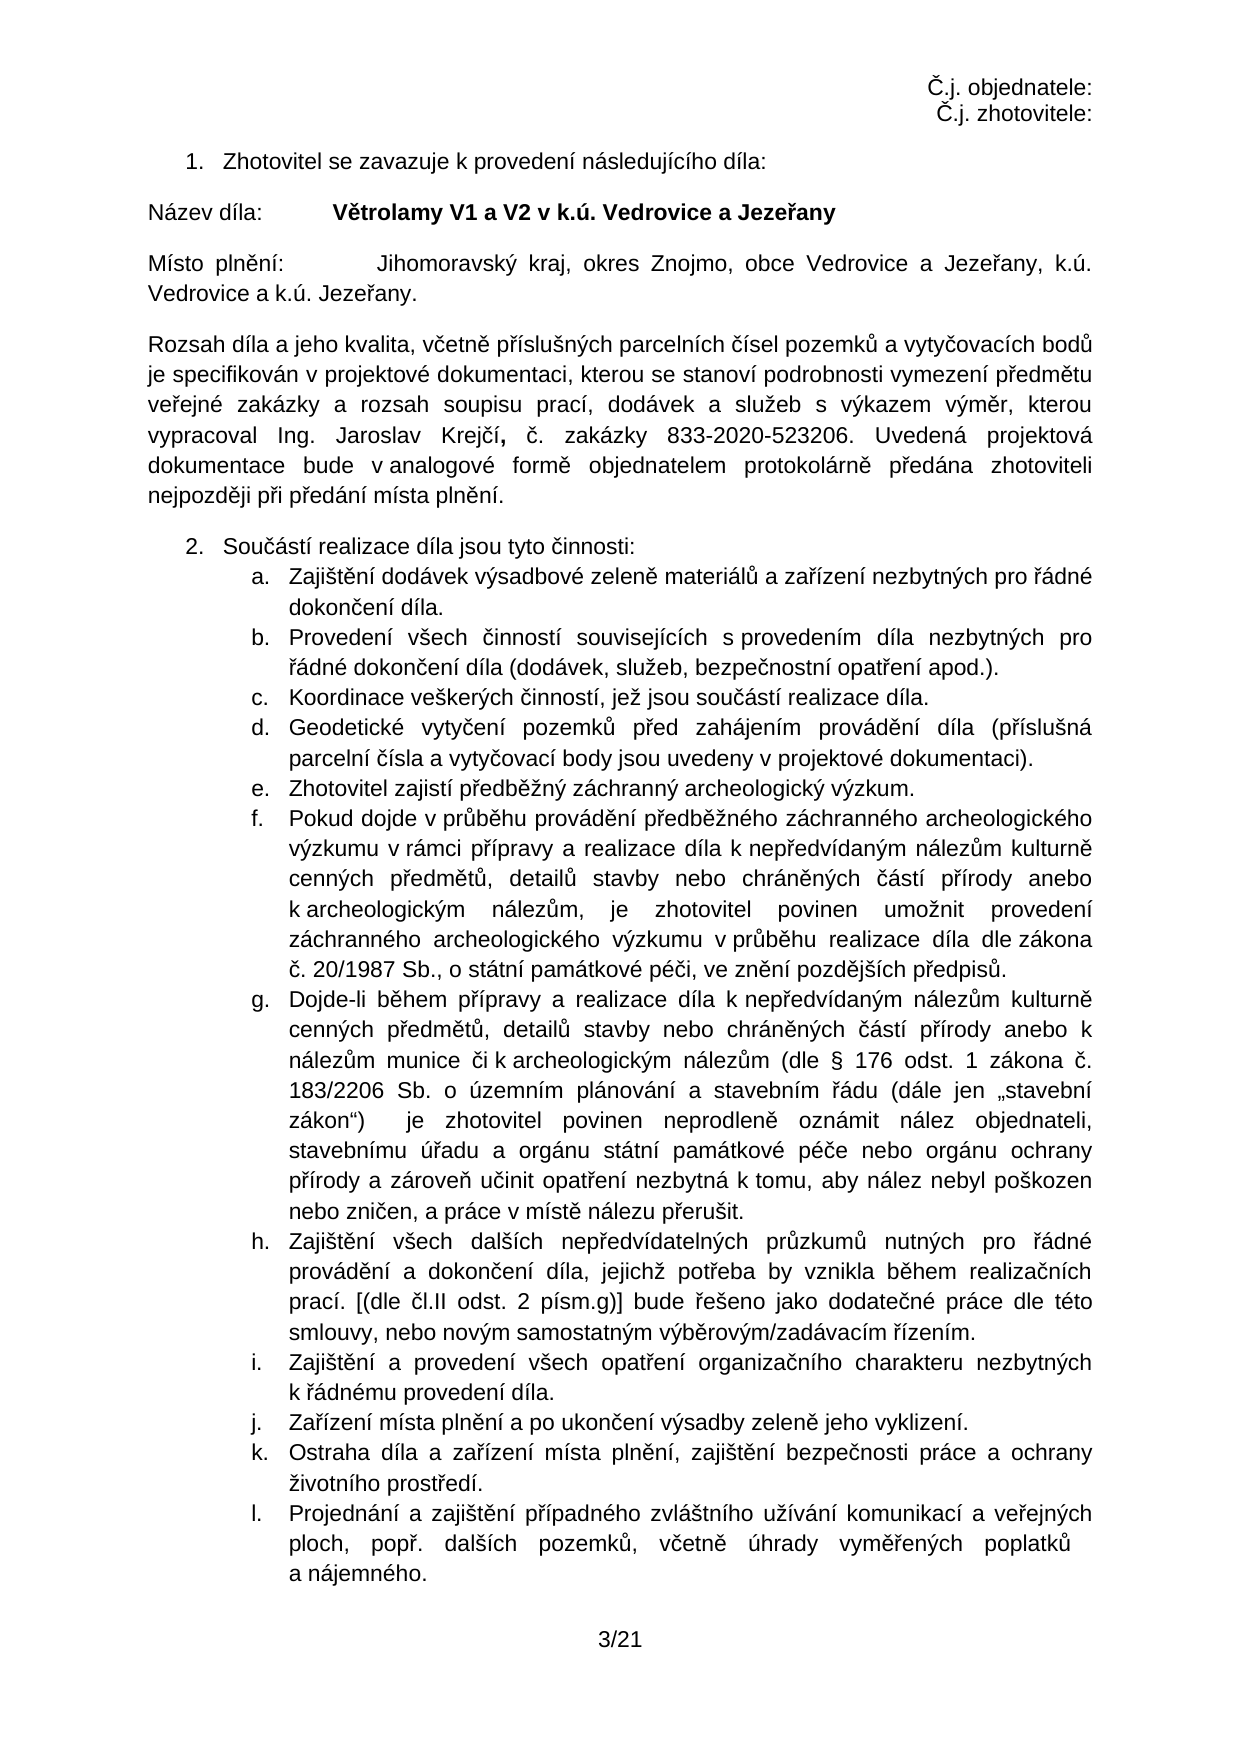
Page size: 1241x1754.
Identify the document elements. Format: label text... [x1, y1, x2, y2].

list Zajištění dodávek výsadbové zeleně materiálů a zařízení nezbytných pro řádné dokončení díla. [251, 563, 1093, 620]
list Zajištění všech dalších nepředvídatelných průzkumů nutných pro řádné provádění a dokončení díla, jejichž potřeba by vznikla během realizačních prací. [(dle čl.II odst. 2 písm.g)] bude řešeno jako dodatečné práce dle této smlouvy, nebo novým samostatným výběrovým/zadávacím řízením. [251, 1228, 1093, 1345]
list Zajištění a provedení všech opatření organizačního charakteru nezbytných k řádnému provedení díla. [251, 1349, 1093, 1405]
list Zhotovitel se zavazuje k provedení následujícího díla: [185, 148, 1093, 174]
text Název díla: Větrolamy V1 a V2 v k.ú. Vedrovice a Jezeřany [148, 199, 1093, 225]
list Zařízení místa plnění a po ukončení výsadby zeleně jeho vyklizení. [251, 1409, 1093, 1435]
list Součástí realizace díla jsou tyto činnosti: [185, 533, 1093, 559]
list Pokud dojde v průběhu provádění předběžného záchranného archeologického výzkumu v rámci přípravy a realizace díla k nepředvídaným nálezům kulturně cenných předmětů, detailů stavby nebo chráněných částí přírody anebo k archeologickým nálezům, je zhotovitel povinen umožnit provedení záchranného archeologického výzkumu v průběhu realizace díla dle zákona č. 20/1987 Sb., o státní památkové péči, ve znění pozdějších předpisů. [251, 805, 1093, 982]
list Zhotovitel zajistí předběžný záchranný archeologický výzkum. [251, 775, 1093, 801]
list Provedení všech činností souvisejících s provedením díla nezbytných pro řádné dokončení díla (dodávek, služeb, bezpečnostní opatření apod.). [251, 624, 1093, 680]
text Místo plnění: Jihomoravský kraj, okres Znojmo, obce Vedrovice a Jezeřany, k.ú. Vedrovice a k.ú. Jezeřany. [148, 250, 1093, 306]
list Ostraha díla a zařízení místa plnění, zajištění bezpečnosti práce a ochrany životního prostředí. [251, 1439, 1093, 1496]
list Dojde-li během přípravy a realizace díla k nepředvídaným nálezům kulturně cenných předmětů, detailů stavby nebo chráněných částí přírody anebo k nálezům munice či k archeologickým nálezům (dle § 176 odst. 1 zákona č. 183/2206 Sb. o územním plánování a stavebním řádu (dále jen „stavební zákon“) je zhotovitel povinen neprodleně oznámit nález objednateli, stavebnímu úřadu a orgánu státní památkové péče nebo orgánu ochrany přírody a zároveň učinit opatření nezbytná k tomu, aby nález nebyl poškozen nebo zničen, a práce v místě nálezu přerušit. [251, 986, 1093, 1224]
text Rozsah díla a jeho kvalita, včetně příslušných parcelních čísel pozemků a vytyčovacích bodů je specifikován v projektové dokumentaci, kterou se stanoví podrobnosti vymezení předmětu veřejné zakázky a rozsah soupisu prací, dodávek a služeb s výkazem výměr, kterou vypracoval Ing. Jaroslav Krejčí, č. zakázky 833-2020-523206. Uvedená projektová dokumentace bude v analogové formě objednatelem protokolárně předána zhotoviteli nejpozději při předání místa plnění. [148, 331, 1093, 508]
list Projednání a zajištění případného zvláštního užívání komunikací a veřejných ploch, popř. dalších pozemků, včetně úhrady vyměřených poplatků a nájemného. [251, 1500, 1093, 1586]
list Geodetické vytyčení pozemků před zahájením provádění díla (příslušná parcelní čísla a vytyčovací body jsou uvedeny v projektové dokumentaci). [251, 714, 1093, 771]
list Koordinace veškerých činností, jež jsou součástí realizace díla. [251, 684, 1093, 710]
